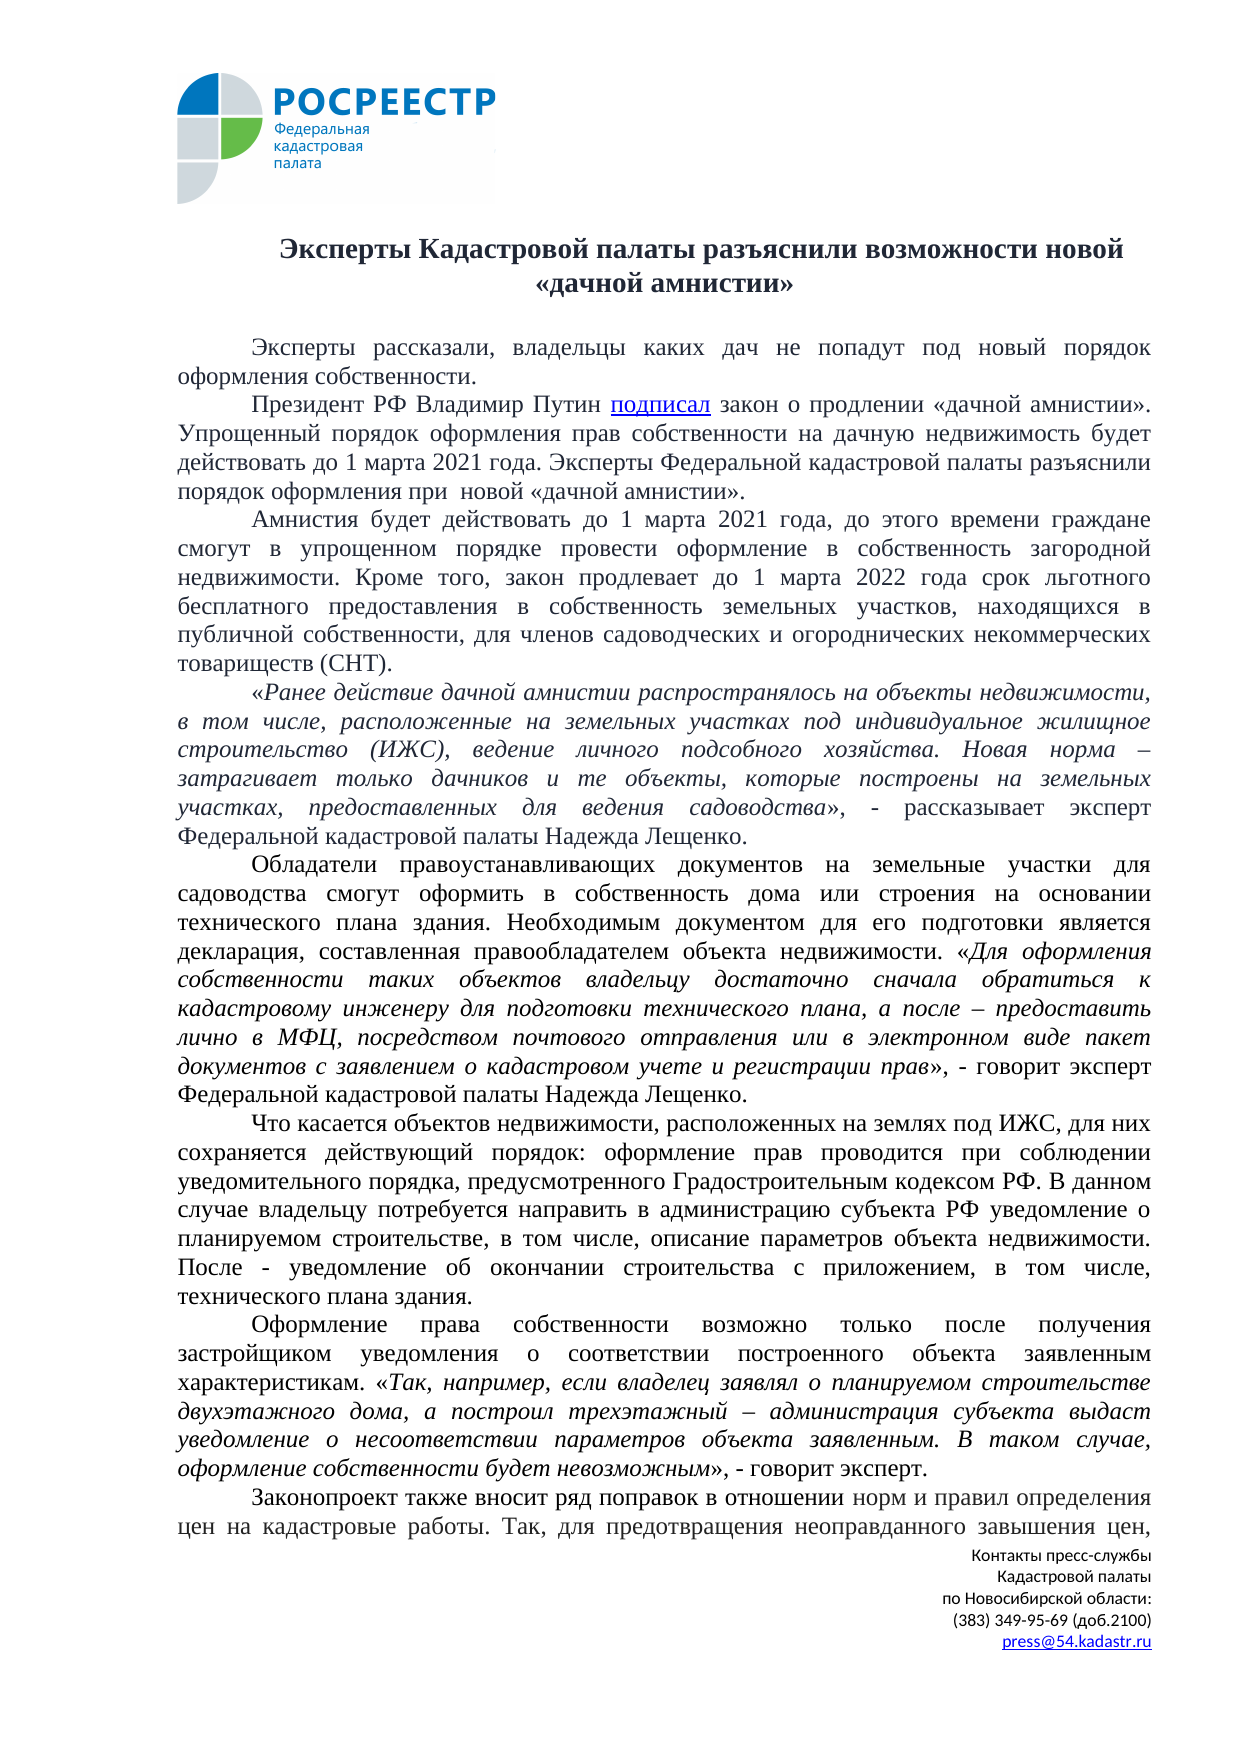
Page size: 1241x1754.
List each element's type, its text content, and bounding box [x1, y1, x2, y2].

picture [177, 73, 496, 204]
text Эксперты рассказали, владельцы каких дач не попадут под новый порядок оформления собственности. [177, 332, 1152, 389]
text Что касается объектов недвижимости, расположенных на землях под ИЖС, для них сохраняется действующий порядок: оформление прав проводится при соблюдении уведомительного порядка, предусмотренного Градостроительным кодексом РФ. В данном случае владельцу потребуется направить в администрацию субъекта РФ уведомление о планируемом строительстве, в том числе, описание параметров объекта недвижимости. После - уведомление об окончании строительства с приложением, в том числе, технического плана здания. [177, 1108, 1152, 1309]
text Обладатели правоустанавливающих документов на земельные участки для садоводства смогут оформить в собственность дома или строения на основании технического плана здания. Необходимым документом для его подготовки является декларация, составленная правообладателем объекта недвижимости. «Для оформления собственности таких объектов владельцу достаточно сначала обратиться к кадастровому инженеру для подготовки технического плана, а после – предоставить лично в МФЦ, посредством почтового отправления или в электронном виде пакет документов с заявлением о кадастровом учете и регистрации прав», - говорит эксперт Федеральной кадастровой палаты Надежда Лещенко. [177, 849, 1152, 1108]
text Оформление права собственности возможно только после получения застройщиком уведомления о соответствии построенного объекта заявленным характеристикам. «Так, например, если владелец заявлял о планируемом строительстве двухэтажного дома, а построил трехэтажный – администрация субъекта выдаст уведомление о несоответствии параметров объекта заявленным. В таком случае, оформление собственности будет невозможным», - говорит эксперт. [177, 1309, 1152, 1482]
text Эксперты Кадастровой палаты разъяснили возможности новой «дачной амнистии» [177, 231, 1152, 298]
text «Ранее действие дачной амнистии распространялось на объекты недвижимости, в том числе, расположенные на земельных участках под индивидуальное жилищное строительство (ИЖС), ведение личного подсобного хозяйства. Новая норма – затрагивает только дачников и те объекты, которые построены на земельных участках, предоставленных для ведения садоводства», - рассказывает эксперт Федеральной кадастровой палаты Надежда Лещенко. [177, 677, 1152, 849]
text Президент РФ Владимир Путин подписал закон о продлении «дачной амнистии». Упрощенный порядок оформления прав собственности на дачную недвижимость будет действовать до 1 марта 2021 года. Эксперты Федеральной кадастровой палаты разъяснили порядок оформления при новой «дачной амнистии». [177, 389, 1152, 504]
text Амнистия будет действовать до 1 марта 2021 года, до этого времени граждане смогут в упрощенном порядке провести оформление в собственность загородной недвижимости. Кроме того, закон продлевает до 1 марта 2022 года срок льготного бесплатного предоставления в собственность земельных участков, находящихся в публичной собственности, для членов садоводческих и огороднических некоммерческих товариществ (СНТ). [177, 504, 1152, 677]
